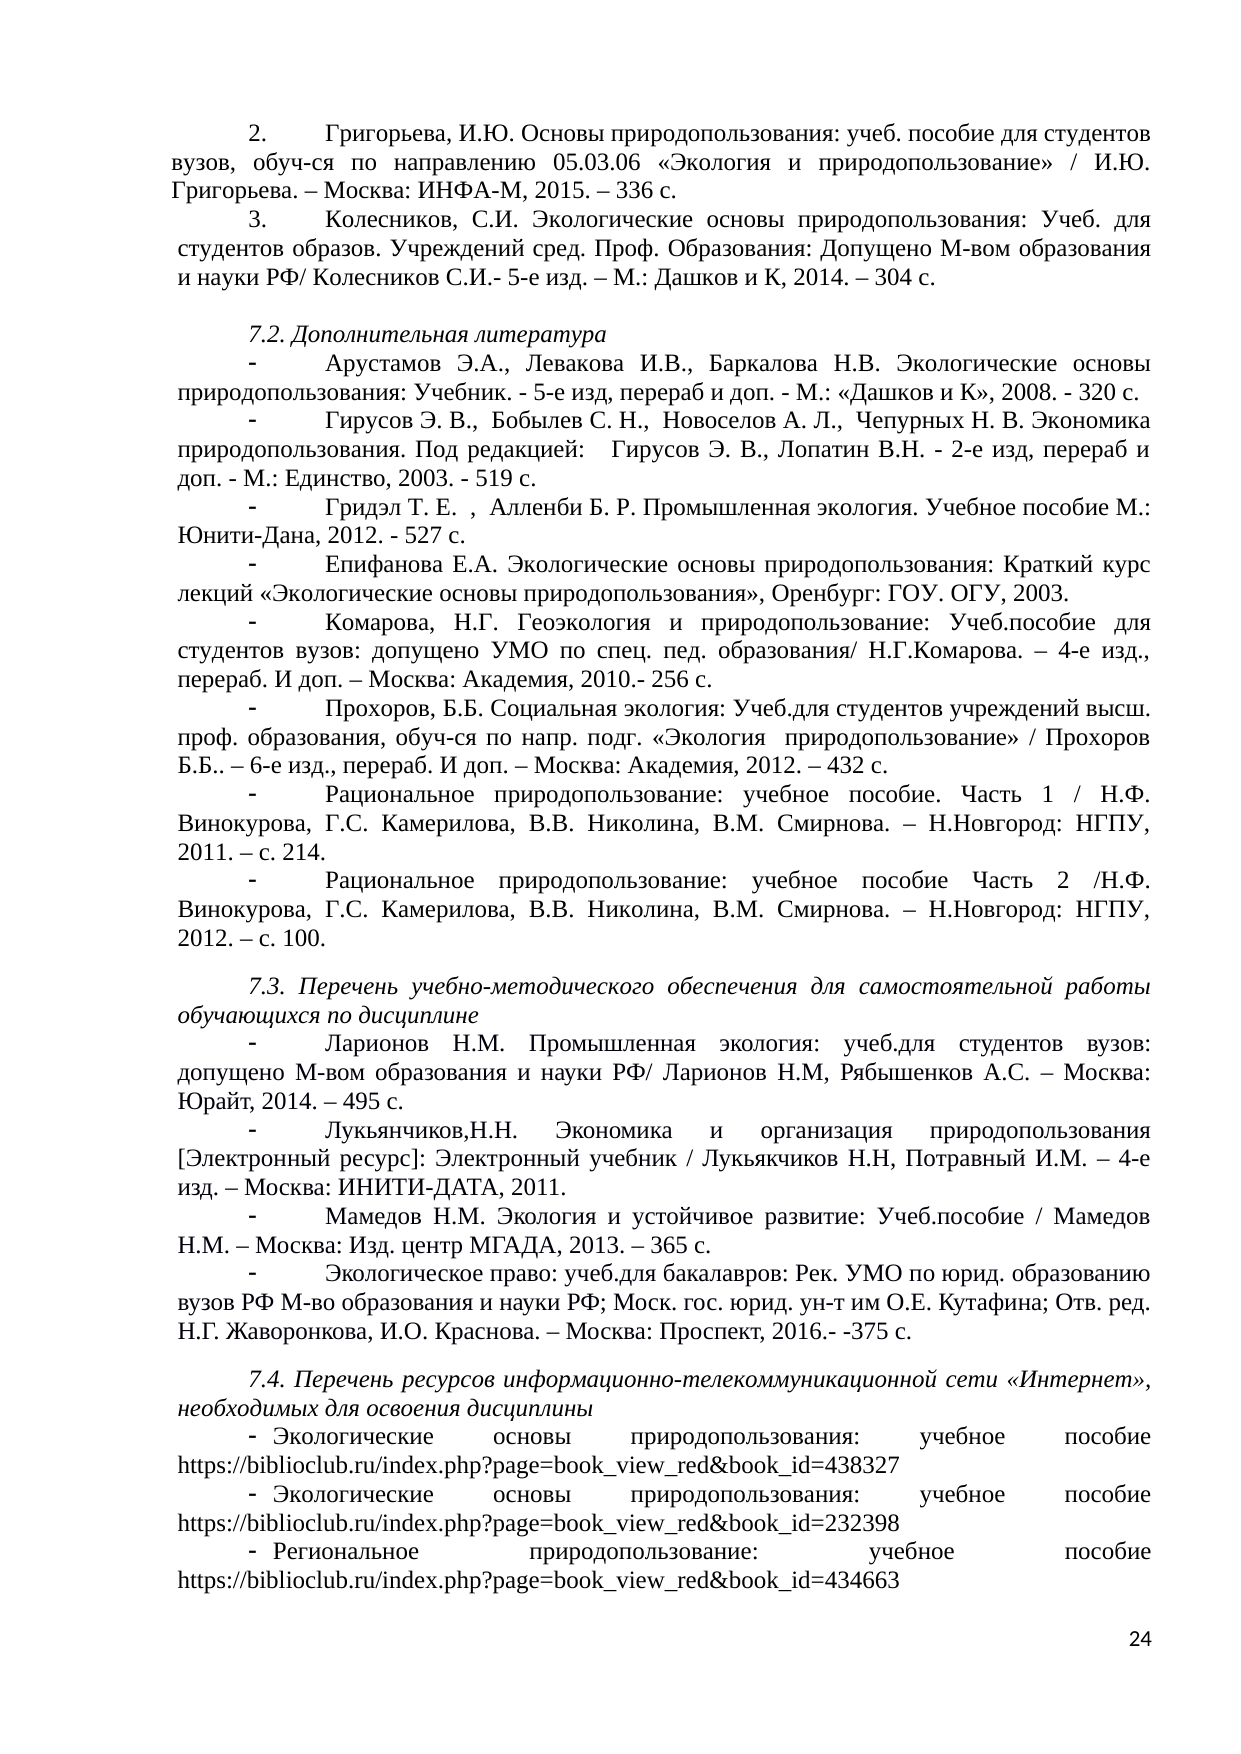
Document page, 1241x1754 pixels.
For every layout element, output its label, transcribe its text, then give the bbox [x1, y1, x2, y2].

list Арустамов Э.А., Левакова И.В., Баркалова Н.В. Экологические основы природопользования: Учебник. - 5-е изд, перераб и доп. - М.: «Дашков и К», 2008. - 320 с. [177, 348, 1152, 406]
list Комарова, Н.Г. Геоэкология и природопользование: Учеб.пособие для студентов вузов: допущено УМО по спец. пед. образования/ Н.Г.Комарова. – 4-е изд., перераб. И доп. – Москва: Академия, 2010.- 256 с. [177, 607, 1152, 693]
list Гирусов Э. В., Бобылев С. Н., Новоселов А. Л., Чепурных Н. В. Экономика природопользования. Под редакцией: Гирусов Э. В., Лопатин В.Н. - 2-е изд, перераб и доп. - М.: Единство, 2003. - 519 с. [177, 406, 1152, 492]
list Ларионов Н.М. Промышленная экология: учеб.для студентов вузов: допущено М-вом образования и науки РФ/ Ларионов Н.М, Рябышенков А.С. – Москва: Юрайт, 2014. – 495 с. [177, 1028, 1152, 1115]
list Епифанова Е.А. Экологические основы природопользования: Краткий курс лекций «Экологические основы природопользования», Оренбург: ГОУ. ОГУ, 2003. [177, 549, 1152, 607]
list Лукьянчиков,Н.Н. Экономика и организация природопользования [Электронный ресурс]: Электронный учебник / Лукьякчиков Н.Н, Потравный И.М. – 4-е изд. – Москва: ИНИТИ-ДАТА, 2011. [177, 1115, 1152, 1201]
list Гридэл Т. Е. , Алленби Б. Р. Промышленная экология. Учебное пособие М.: Юнити-Дана, 2012. - 527 с. [177, 492, 1152, 549]
list Григорьева, И.Ю. Основы природопользования: учеб. пособие для студентов вузов, обуч-ся по направлению 05.03.06 «Экология и природопользование» / И.Ю. Григорьева. – Москва: ИНФА-М, 2015. – 336 с. [171, 118, 1152, 204]
list Прохоров, Б.Б. Социальная экология: Учеб.для студентов учреждений высш. проф. образования, обуч-ся по напр. подг. «Экология природопользование» / Прохоров Б.Б.. – 6-е изд., перераб. И доп. – Москва: Академия, 2012. – 432 с. [177, 693, 1152, 779]
list Мамедов Н.М. Экология и устойчивое развитие: Учеб.пособие / Мамедов Н.М. – Москва: Изд. центр МГАДА, 2013. – 365 с. [177, 1201, 1152, 1258]
text 7.4. Перечень ресурсов информационно-телекоммуникационной сети «Интернет», необходимых для освоения дисциплины [177, 1364, 1152, 1421]
list Рациональное природопользование: учебное пособие. Часть 1 / Н.Ф. Винокурова, Г.С. Камерилова, В.В. Николина, В.М. Смирнова. – Н.Новгород: НГПУ, 2011. – с. 214. [177, 779, 1152, 866]
list Региональное природопользование: учебное пособие https://biblioclub.ru/index.php?page=book_view_red&book_id=434663 [177, 1536, 1152, 1594]
list Рациональное природопользование: учебное пособие Часть 2 /Н.Ф. Винокурова, Г.С. Камерилова, В.В. Николина, В.М. Смирнова. – Н.Новгород: НГПУ, 2012. – с. 100. [177, 866, 1152, 952]
list Экологическое право: учеб.для бакалавров: Рек. УМО по юрид. образованию вузов РФ М-во образования и науки РФ; Моск. гос. юрид. ун-т им О.Е. Кутафина; Отв. ред. Н.Г. Жаворонкова, И.О. Краснова. – Москва: Проспект, 2016.- -375 с. [177, 1258, 1152, 1345]
list Экологические основы природопользования: учебное пособие https://biblioclub.ru/index.php?page=book_view_red&book_id=438327 [177, 1421, 1152, 1479]
text 7.3. Перечень учебно-методического обеспечения для самостоятельной работы обучающихся по дисциплине [177, 971, 1152, 1028]
text 7.2. Дополнительная литература [177, 319, 1152, 348]
list Колесников, С.И. Экологические основы природопользования: Учеб. для студентов образов. Учреждений сред. Проф. Образования: Допущено М-вом образования и науки РФ/ Колесников С.И.- 5-е изд. – М.: Дашков и К, 2014. – 304 с. [177, 204, 1152, 291]
list Экологические основы природопользования: учебное пособие https://biblioclub.ru/index.php?page=book_view_red&book_id=232398 [177, 1479, 1152, 1536]
